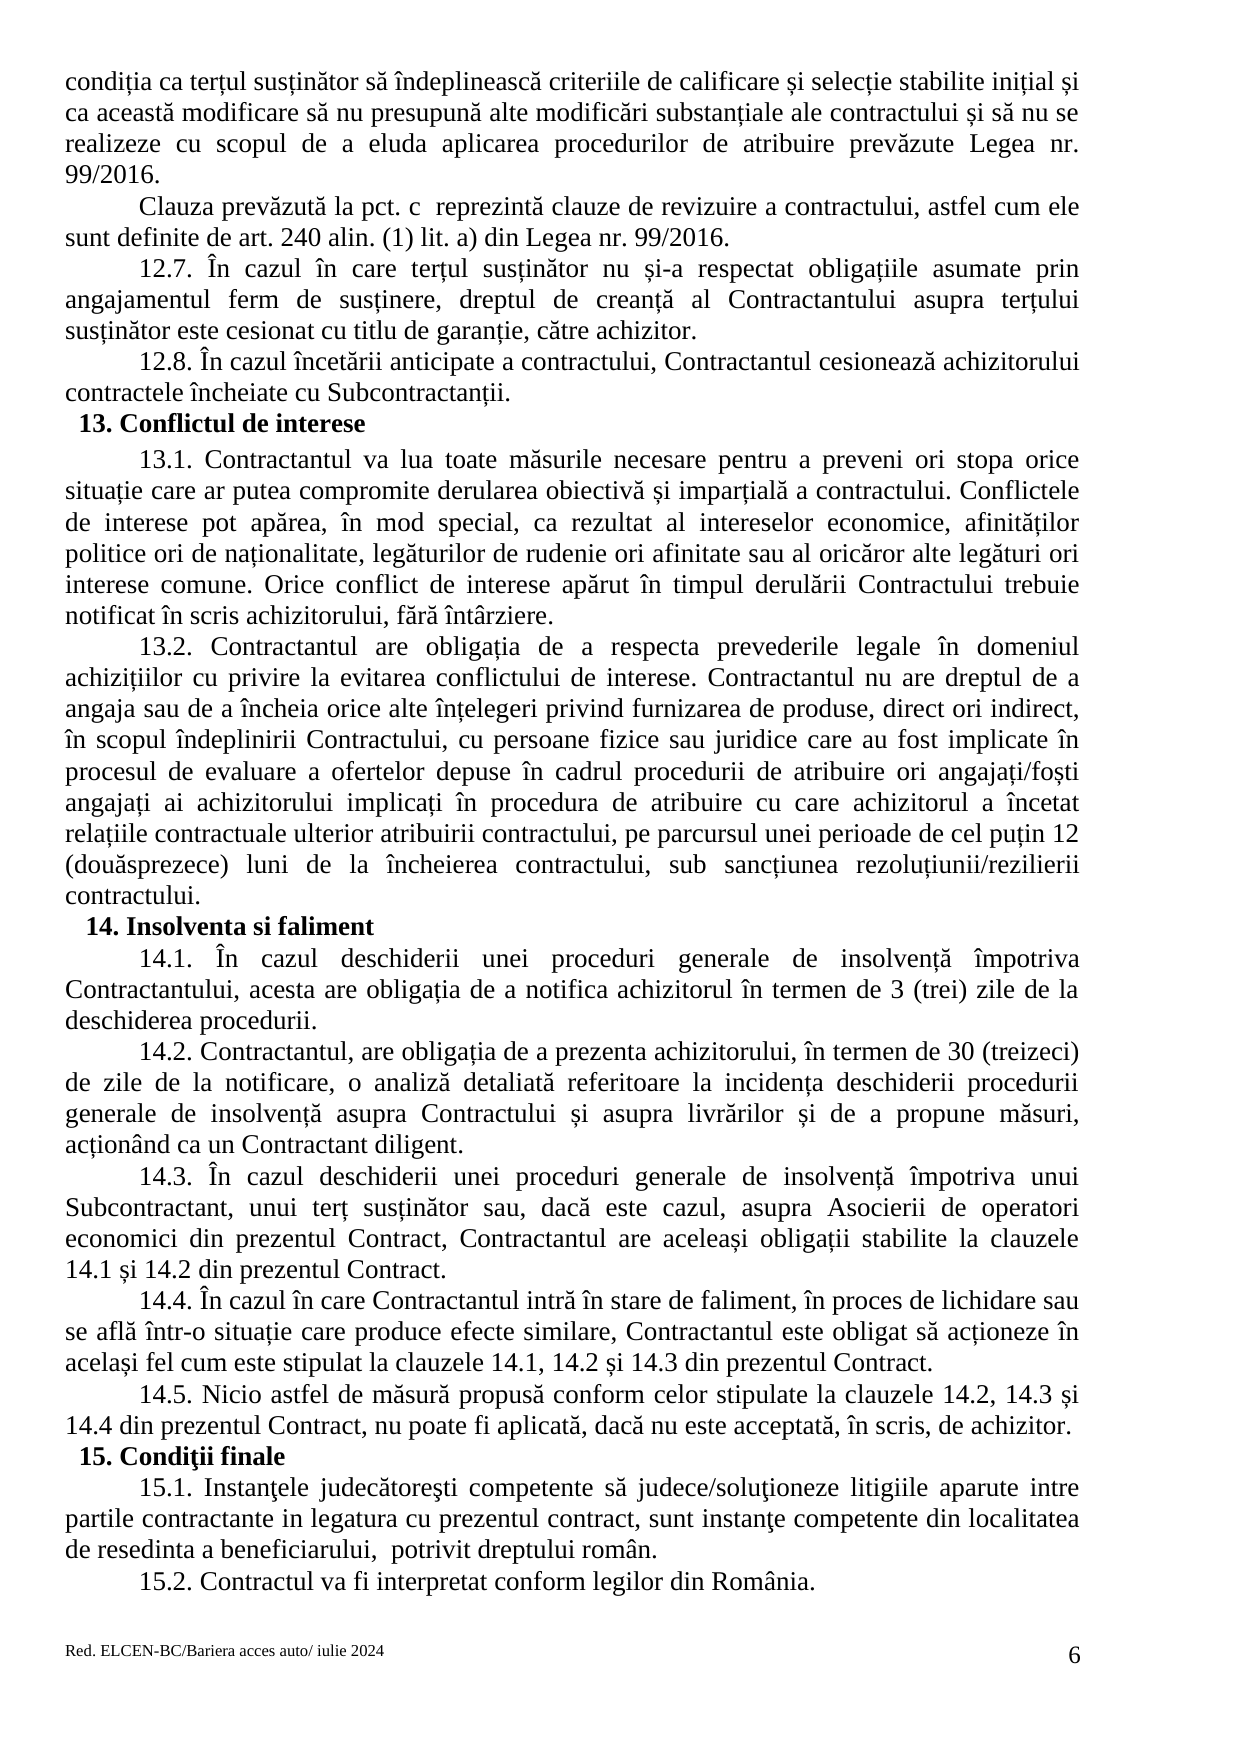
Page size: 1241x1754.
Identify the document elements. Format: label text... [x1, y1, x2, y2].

list 14.3. În cazul deschiderii unei proceduri generale de insolvență împotriva unui Subcontractant, unui terț susținător sau, dacă este cazul, asupra Asocierii de operatori economici din prezentul Contract, Contractantul are aceleași obligații stabilite la clauzele 14.1 și 14.2 din prezentul Contract. [65, 1160, 1081, 1284]
list 14.2. Contractantul, are obligația de a prezenta achizitorului, în termen de 30 (treizeci) de zile de la notificare, o analiză detaliată referitoare la incidența deschiderii procedurii generale de insolvență asupra Contractului și asupra livrărilor și de a propune măsuri, acționând ca un Contractant diligent. [65, 1035, 1081, 1160]
list 14.1. În cazul deschiderii unei proceduri generale de insolvență împotriva Contractantului, acesta are obligația de a notifica achizitorul în termen de 3 (trei) zile de la deschiderea procedurii. [65, 942, 1081, 1035]
list 13.2. Contractantul are obligația de a respecta prevederile legale în domeniul achizițiilor cu privire la evitarea conflictului de interese. Contractantul nu are dreptul de a angaja sau de a încheia orice alte înțelegeri privind furnizarea de produse, direct ori indirect, în scopul îndeplinirii Contractului, cu persoane fizice sau juridice care au fost implicate în procesul de evaluare a ofertelor depuse în cadrul procedurii de atribuire ori angajați/foști angajați ai achizitorului implicați în procedura de atribuire cu care achizitorul a încetat relațiile contractuale ulterior atribuirii contractului, pe parcursul unei perioade de cel puțin 12 (douăsprezece) luni de la încheierea contractului, sub sancțiunea rezoluțiunii/rezilierii contractului. [65, 630, 1081, 911]
text 12.7. În cazul în care terțul susținător nu și-a respectat obligațiile asumate prin angajamentul ferm de susținere, dreptul de creanță al Contractantului asupra terțului susținător este cesionat cu titlu de garanție, către achizitor. [65, 252, 1081, 345]
list 14.5. Nicio astfel de măsură propusă conform celor stipulate la clauzele 14.2, 14.3 și 14.4 din prezentul Contract, nu poate fi aplicată, dacă nu este acceptată, în scris, de achizitor. [65, 1378, 1081, 1440]
text 15.1. Instanţele judecătoreşti competente să judece/soluţioneze litigiile aparute intre partile contractante in legatura cu prezentul contract, sunt instanţe competente din localitatea de resedinta a beneficiarului, potrivit dreptului român. [65, 1471, 1081, 1564]
list 13.1. Contractantul va lua toate măsurile necesare pentru a preveni ori stopa orice situație care ar putea compromite derularea obiectivă și imparțială a contractului. Conflictele de interese pot apărea, în mod special, ca rezultat al intereselor economice, afinităților politice ori de naționalitate, legăturilor de rudenie ori afinitate sau al oricăror alte legături ori interese comune. Orice conflict de interese apărut în timpul derulării Contractului trebuie notificat în scris achizitorului, fără întârziere. [65, 443, 1081, 630]
text 14. Insolventa si faliment [65, 911, 1081, 942]
text 12.8. În cazul încetării anticipate a contractului, Contractantul cesionează achizitorului contractele încheiate cu Subcontractanții. [65, 345, 1081, 408]
text Clauza prevăzută la pct. c reprezintă clauze de revizuire a contractului, astfel cum ele sunt definite de art. 240 alin. (1) lit. a) din Legea nr. 99/2016. [65, 189, 1081, 252]
list 13. Conflictul de interese [65, 408, 1081, 439]
text 15.2. Contractul va fi interpretat conform legilor din România. [65, 1564, 1081, 1596]
text 15. Condiţii finale [65, 1440, 1081, 1471]
list 14.4. În cazul în care Contractantul intră în stare de faliment, în proces de lichidare sau se află într-o situație care produce efecte similare, Contractantul este obligat să acționeze în același fel cum este stipulat la clauzele 14.1, 14.2 și 14.3 din prezentul Contract. [65, 1284, 1081, 1378]
